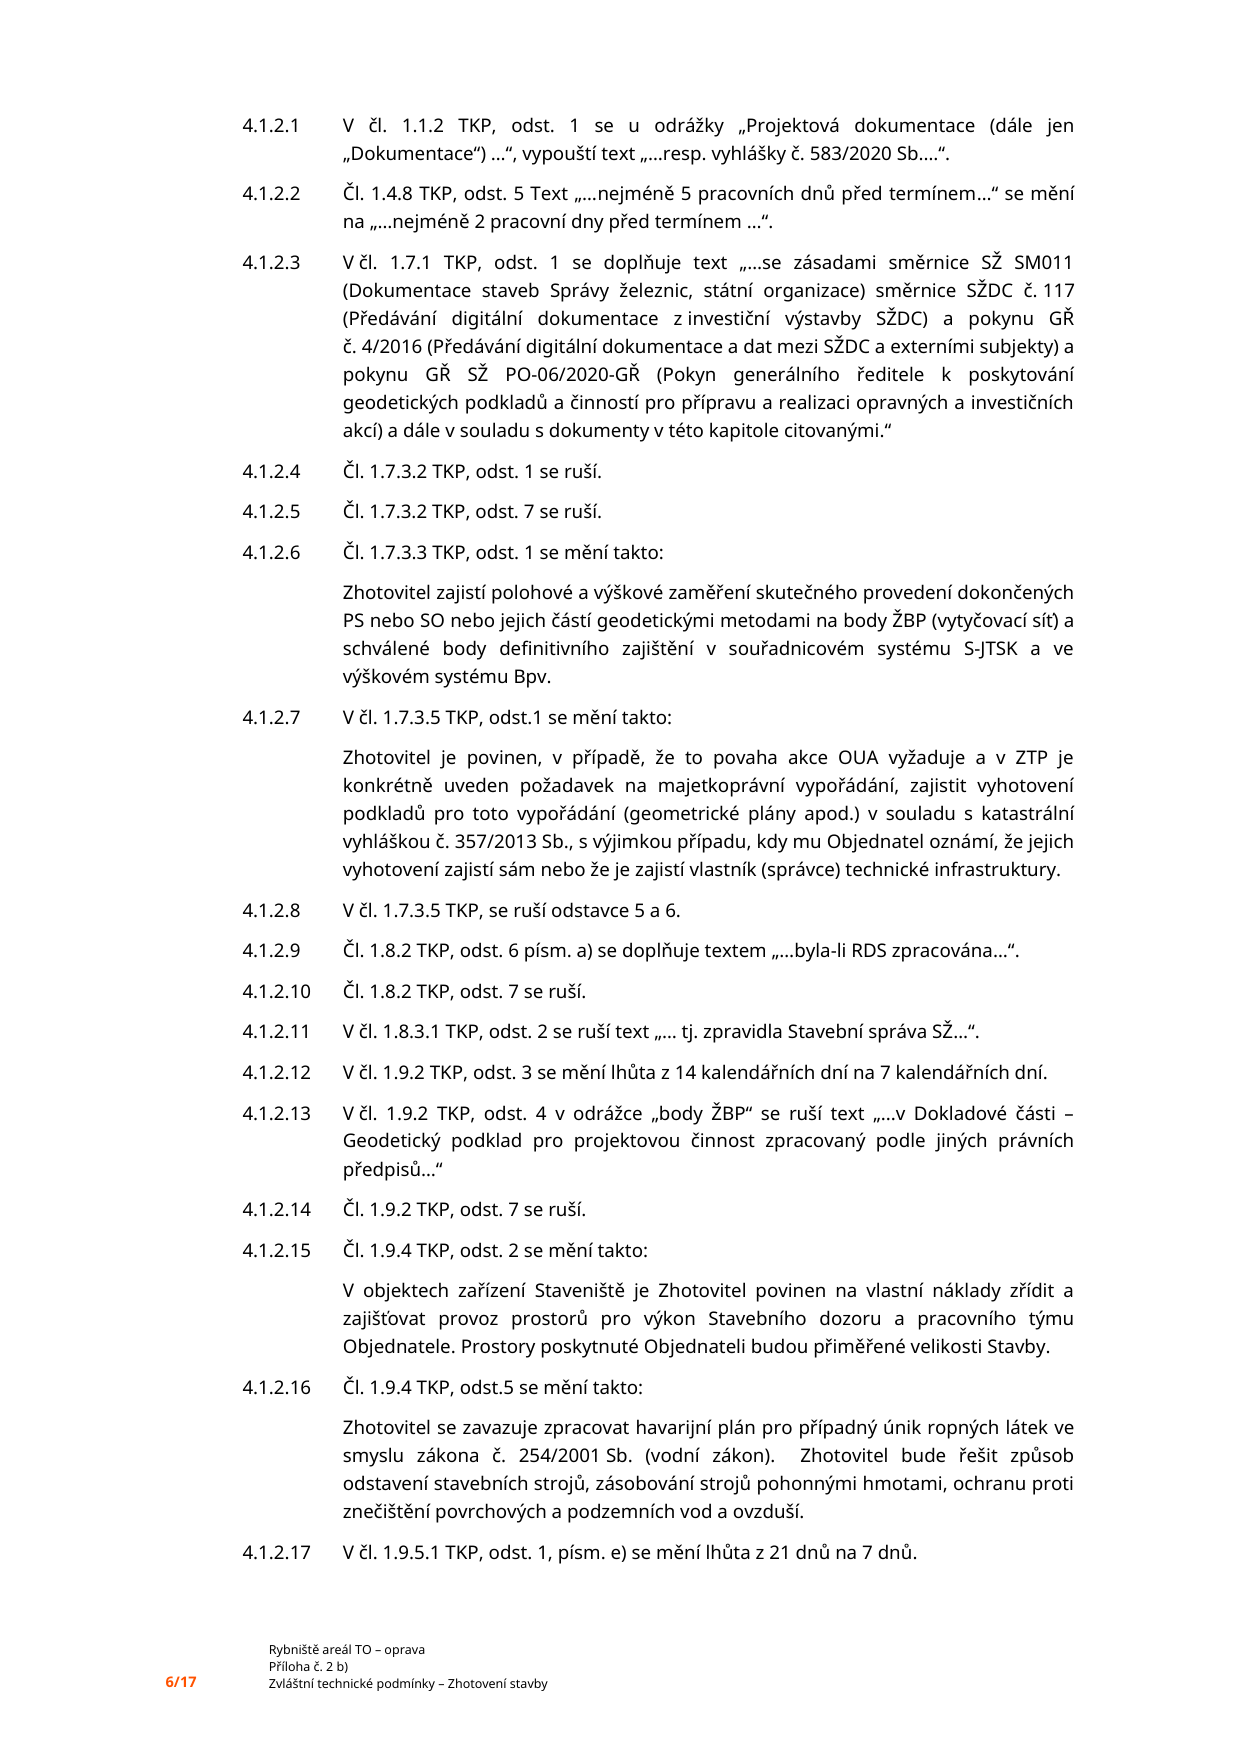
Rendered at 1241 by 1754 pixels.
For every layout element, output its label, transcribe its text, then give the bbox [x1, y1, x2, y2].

text Čl. 1.4.8 TKP, odst. 5 Text „…nejméně 5 pracovních dnů před termínem…“ se mění na „…nejméně 2 pracovní dny před termínem …“. [242, 181, 1075, 234]
text V čl. 1.9.2 TKP, odst. 3 se mění lhůta z 14 kalendářních dní na 7 kalendářních dní. [242, 1059, 1075, 1085]
list V objektech zařízení Staveniště je Zhotovitel povinen na vlastní náklady zřídit a zajišťovat provoz prostorů pro výkon Stavebního dozoru a pracovního týmu Objednatele. Prostory poskytnuté Objednateli budou přiměřené velikosti Stavby. [343, 1277, 1075, 1359]
text V čl. 1.8.3.1 TKP, odst. 2 se ruší text „… tj. zpravidla Stavební správa SŽ…“. [242, 1019, 1075, 1044]
text Čl. 1.8.2 TKP, odst. 6 písm. a) se doplňuje textem „…byla-li RDS zpracována…“. [242, 938, 1075, 963]
text Čl. 1.8.2 TKP, odst. 7 se ruší. [242, 978, 1075, 1004]
text Čl. 1.9.2 TKP, odst. 7 se ruší. [242, 1196, 1075, 1222]
text Čl. 1.7.3.2 TKP, odst. 1 se ruší. [242, 458, 1075, 483]
text Čl. 1.9.4 TKP, odst.5 se mění takto: [242, 1374, 1075, 1399]
text V čl. 1.7.3.5 TKP, odst.1 se mění takto: [242, 704, 1075, 729]
text Čl. 1.7.3.3 TKP, odst. 1 se mění takto: [242, 539, 1075, 564]
list Zhotovitel je povinen, v případě, že to povaha akce OUA vyžaduje a v ZTP je konkrétně uveden požadavek na majetkoprávní vypořádání, zajistit vyhotovení podkladů pro toto vypořádání (geometrické plány apod.) v souladu s katastrální vyhláškou č. 357/2013 Sb., s výjimkou případu, kdy mu Objednatel oznámí, že jejich vyhotovení zajistí sám nebo že je zajistí vlastník (správce) technické infrastruktury. [343, 744, 1075, 882]
text V čl. 1.9.5.1 TKP, odst. 1, písm. e) se mění lhůta z 21 dnů na 7 dnů. [242, 1539, 1075, 1564]
list Zhotovitel zajistí polohové a výškové zaměření skutečného provedení dokončených PS nebo SO nebo jejich částí geodetickými metodami na body ŽBP (vytyčovací síť) a schválené body definitivního zajištění v souřadnicovém systému S-JTSK a ve výškovém systému Bpv. [343, 579, 1075, 689]
text V čl. 1.1.2 TKP, odst. 1 se u odrážky „Projektová dokumentace (dále jen „Dokumentace“) …“, vypouští text „…resp. vyhlášky č. 583/2020 Sb.…“. [242, 112, 1075, 166]
text V čl. 1.7.1 TKP, odst. 1 se doplňuje text „…se zásadami směrnice SŽ SM011 (Dokumentace staveb Správy železnic, státní organizace) směrnice SŽDC č. 117 (Předávání digitální dokumentace z investiční výstavby SŽDC) a pokynu GŘ č. 4/2016 (Předávání digitální dokumentace a dat mezi SŽDC a externími subjekty) a pokynu GŘ SŽ PO-06/2020-GŘ (Pokyn generálního ředitele k poskytování geodetických podkladů a činností pro přípravu a realizaci opravných a investičních akcí) a dále v souladu s dokumenty v této kapitole citovanými.“ [242, 249, 1075, 443]
text V čl. 1.9.2 TKP, odst. 4 v odrážce „body ŽBP“ se ruší text „...v Dokladové části – Geodetický podklad pro projektovou činnost zpracovaný podle jiných právních předpisů…“ [242, 1100, 1075, 1181]
list Zhotovitel se zavazuje zpracovat havarijní plán pro případný únik ropných látek ve smyslu zákona č. 254/2001 Sb. (vodní zákon). Zhotovitel bude řešit způsob odstavení stavebních strojů, zásobování strojů pohonnými hmotami, ochranu proti znečištění povrchových a podzemních vod a ovzduší. [343, 1414, 1075, 1524]
text Čl. 1.9.4 TKP, odst. 2 se mění takto: [242, 1237, 1075, 1262]
text V čl. 1.7.3.5 TKP, se ruší odstavce 5 a 6. [242, 897, 1075, 923]
text Čl. 1.7.3.2 TKP, odst. 7 se ruší. [242, 498, 1075, 524]
